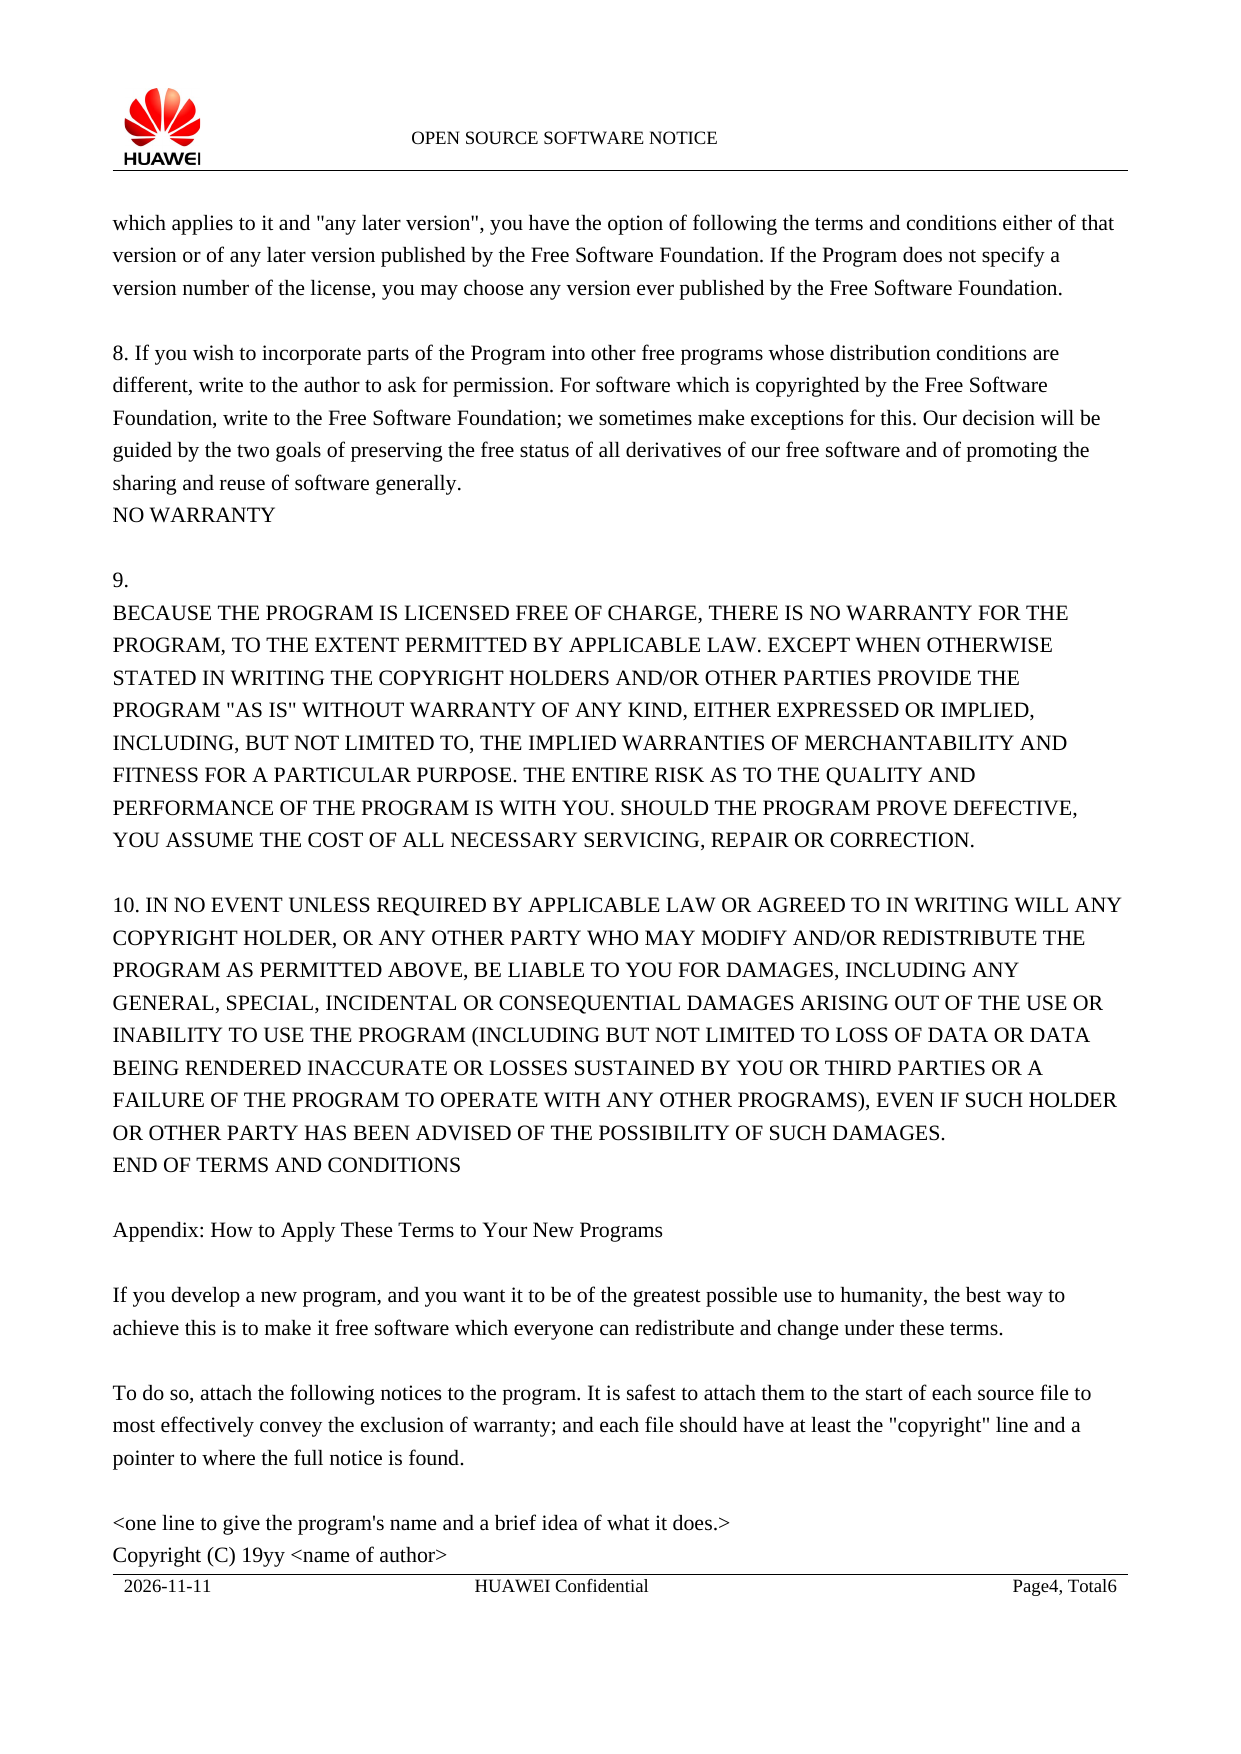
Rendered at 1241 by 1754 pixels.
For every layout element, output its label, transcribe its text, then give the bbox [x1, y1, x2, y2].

text 10. IN NO EVENT UNLESS REQUIRED BY APPLICABLE LAW OR AGREED TO IN WRITING WILL ANY COPYRIGHT HOLDER, OR ANY OTHER PARTY WHO MAY MODIFY AND/OR REDISTRIBUTE THE PROGRAM AS PERMITTED ABOVE, BE LIABLE TO YOU FOR DAMAGES, INCLUDING ANY GENERAL, SPECIAL, INCIDENTAL OR CONSEQUENTIAL DAMAGES ARISING OUT OF THE USE OR INABILITY TO USE THE PROGRAM (INCLUDING BUT NOT LIMITED TO LOSS OF DATA OR DATA BEING RENDERED INACCURATE OR LOSSES SUSTAINED BY YOU OR THIRD PARTIES OR A FAILURE OF THE PROGRAM TO OPERATE WITH ANY OTHER PROGRAMS), EVEN IF SUCH HOLDER OR OTHER PARTY HAS BEEN ADVISED OF THE POSSIBILITY OF SUCH DAMAGES. [112, 889, 1128, 1149]
text Copyright (C) 19yy <name of author> [112, 1539, 1128, 1571]
text BECAUSE THE PROGRAM IS LICENSED FREE OF CHARGE, THERE IS NO WARRANTY FOR THE PROGRAM, TO THE EXTENT PERMITTED BY APPLICABLE LAW. EXCEPT WHEN OTHERWISE STATED IN WRITING THE COPYRIGHT HOLDERS AND/OR OTHER PARTIES PROVIDE THE PROGRAM "AS IS" WITHOUT WARRANTY OF ANY KIND, EITHER EXPRESSED OR IMPLIED, INCLUDING, BUT NOT LIMITED TO, THE IMPLIED WARRANTIES OF MERCHANTABILITY AND FITNESS FOR A PARTICULAR PURPOSE. THE ENTIRE RISK AS TO THE QUALITY AND PERFORMANCE OF THE PROGRAM IS WITH YOU. SHOULD THE PROGRAM PROVE DEFECTIVE, YOU ASSUME THE COST OF ALL NECESSARY SERVICING, REPAIR OR CORRECTION. [112, 596, 1128, 856]
picture [124, 88, 201, 165]
text 9. [112, 564, 1128, 596]
text To do so, attach the following notices to the program. It is safest to attach them to the start of each source file to most effectively convey the exclusion of warranty; and each file should have at least the "copyright" line and a pointer to where the full notice is found. [112, 1376, 1128, 1474]
text Appendix: How to Apply These Terms to Your New Programs [112, 1214, 1128, 1246]
text <one line to give the program's name and a brief idea of what it does.> [112, 1506, 1128, 1539]
text END OF TERMS AND CONDITIONS [112, 1149, 1128, 1181]
text 8. If you wish to incorporate parts of the Program into other free programs whose distribution conditions are different, write to the author to ask for permission. For software which is copyrighted by the Free Software Foundation, write to the Free Software Foundation; we sometimes make exceptions for this. Our decision will be guided by the two goals of preserving the free status of all derivatives of our free software and of promoting the sharing and reuse of software generally. [112, 336, 1128, 499]
text If you develop a new program, and you want it to be of the greatest possible use to humanity, the best way to achieve this is to make it free software which everyone can redistribute and change under these terms. [112, 1279, 1128, 1344]
text NO WARRANTY [112, 499, 1128, 531]
